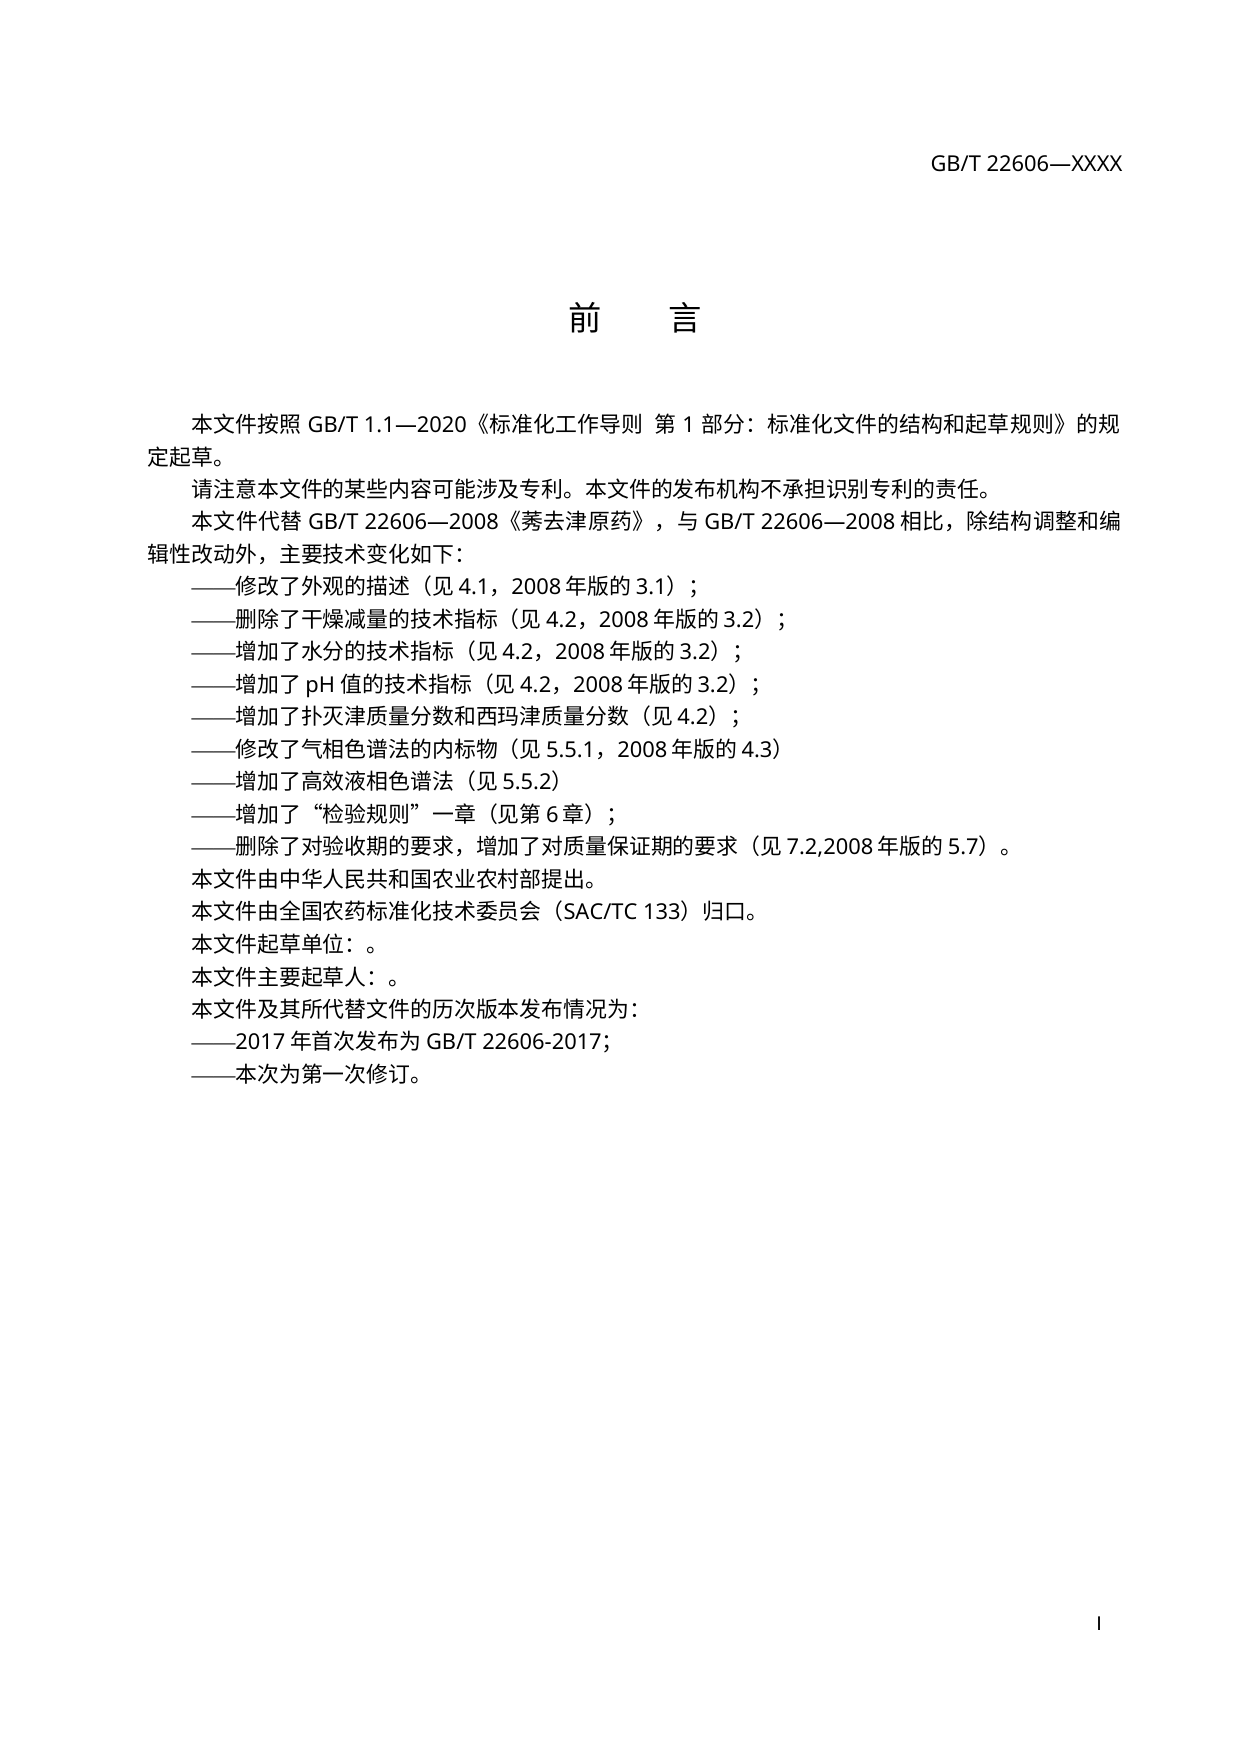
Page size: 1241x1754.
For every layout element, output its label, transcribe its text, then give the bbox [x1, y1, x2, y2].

text ——本次为第一次修订。 [148, 1057, 1122, 1089]
text 本文件及其所代替文件的历次版本发布情况为： [148, 992, 1122, 1024]
text ——增加了pH 值的技术指标（见4.2，2008年版的3.2）； [148, 667, 1122, 699]
text 本文件起草单位：。 [148, 927, 1122, 959]
text ——删除了对验收期的要求，增加了对质量保证期的要求（见7.2,2008年版的5.7）。 [148, 829, 1122, 862]
text ——增加了高效液相色谱法（见5.5.2） [148, 764, 1122, 797]
text 本文件按照 GB/T 1.1—2020《标准化工作导则 第 1 部分：标准化文件的结构和起草规则》的规定起草。 [148, 407, 1122, 472]
text 本文件由全国农药标准化技术委员会（SAC/TC 133）归口。 [148, 894, 1122, 927]
text 本文件由中华人民共和国农业农村部提出。 [148, 862, 1122, 894]
text ——增加了“检验规则”一章（见第6章）； [148, 797, 1122, 829]
text 前 言 [148, 283, 1122, 348]
text ——修改了外观的描述（见4.1，2008年版的3.1）； [148, 569, 1122, 602]
text ——删除了干燥减量的技术指标（见4.2，2008年版的3.2）； [148, 602, 1122, 634]
text ——增加了扑灭津质量分数和西玛津质量分数（见4.2）； [148, 699, 1122, 732]
text ——修改了气相色谱法的内标物（见5.5.1，2008年版的4.3） [148, 732, 1122, 764]
text 本文件主要起草人：。 [148, 959, 1122, 992]
text 本文件代替 GB/T 22606—2008《莠去津原药》，与 GB/T 22606—2008相比，除结构调整和编辑性改动外，主要技术变化如下： [148, 504, 1122, 569]
text ——2017年首次发布为 GB/T 22606-2017； [148, 1024, 1122, 1057]
text 请注意本文件的某些内容可能涉及专利。本文件的发布机构不承担识别专利的责任。 [148, 472, 1122, 504]
text ——增加了水分的技术指标（见4.2，2008年版的3.2）； [148, 634, 1122, 667]
